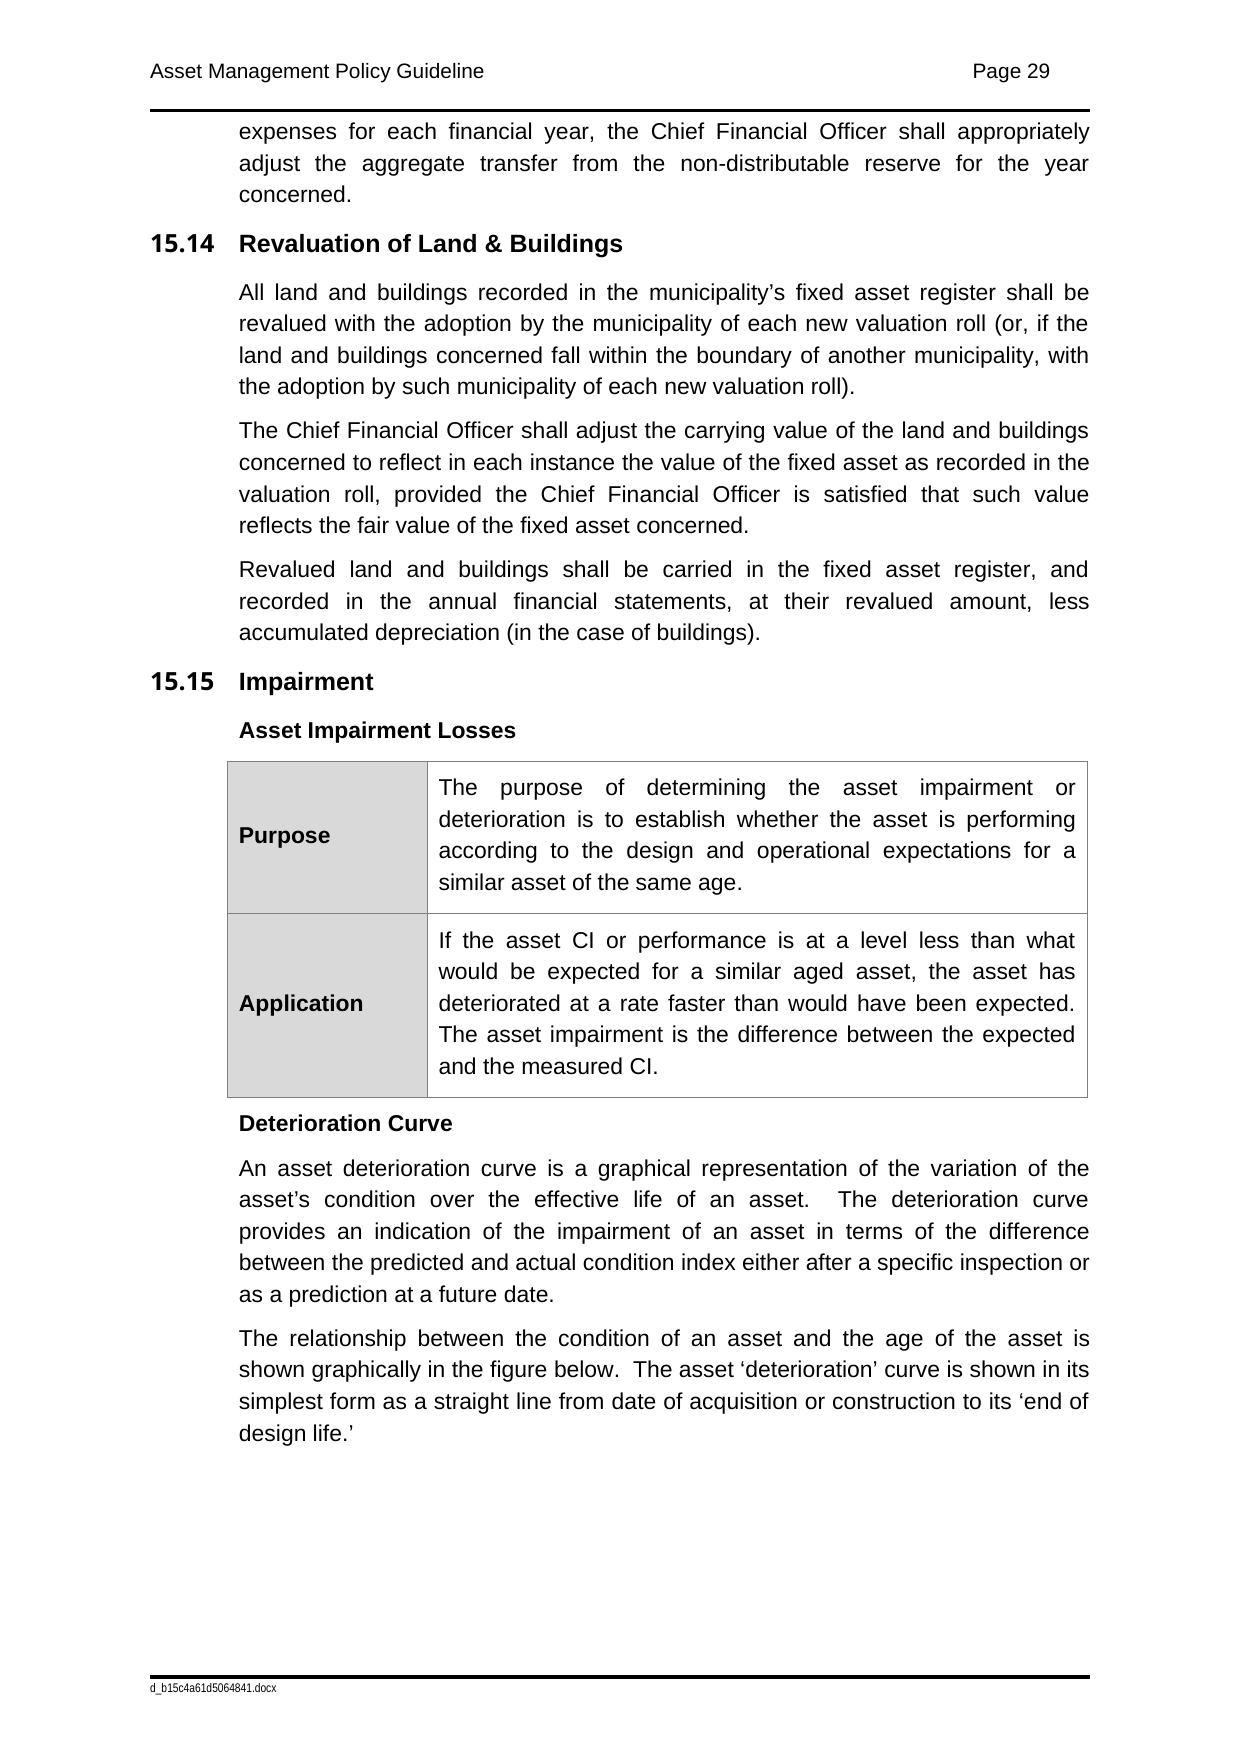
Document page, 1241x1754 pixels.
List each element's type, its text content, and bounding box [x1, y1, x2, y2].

text An asset deterioration curve is a graphical representation of the variation of the asset’s condition over the effective life of an asset. The deterioration curve provides an indication of the impairment of an asset in terms of the difference between the predicted and actual condition index either after a specific inspection or as a prediction at a future date. [239, 1154, 1090, 1307]
subtitle Revaluation of Land & Buildings [150, 225, 1090, 259]
table_header The purpose of determining the asset impairment or deterioration is to establish whether the asset is performing according to the design and operational expectations for a similar asset of the same age. [428, 762, 1087, 913]
text Asset Impairment Losses [239, 717, 1090, 743]
text The relationship between the condition of an asset and the age of the asset is shown graphically in the figure below. The asset ‘deterioration’ curve is shown in its simplest form as a straight line from date of acquisition or construction to its ‘end of design life.’ [239, 1325, 1090, 1446]
table_header Purpose [228, 762, 427, 913]
text The Chief Financial Officer shall adjust the carrying value of the land and buildings concerned to reflect in each instance the value of the fixed asset as recorded in the valuation roll, provided the Chief Financial Officer is satisfied that such value reflects the fair value of the fixed asset concerned. [239, 417, 1090, 538]
subtitle Impairment [150, 663, 1090, 697]
table_cell If the asset CI or performance is at a level less than what would be expected for a similar aged asset, the asset has deteriorated at a rate faster than would have been expected. The asset impairment is the difference between the expected and the measured CI. [428, 914, 1087, 1097]
text Deterioration Curve [239, 1110, 1090, 1137]
text Revalued land and buildings shall be carried in the fixed asset register, and recorded in the annual financial statements, at their revalued amount, less accumulated depreciation (in the case of buildings). [239, 556, 1090, 646]
table_cell Application [228, 914, 427, 1097]
text All land and buildings recorded in the municipality’s fixed asset register shall be revalued with the adoption by the municipality of each new valuation roll (or, if the land and buildings concerned fall within the boundary of another municipality, with the adoption by such municipality of each new valuation roll). [239, 279, 1090, 400]
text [239, 118, 1090, 208]
